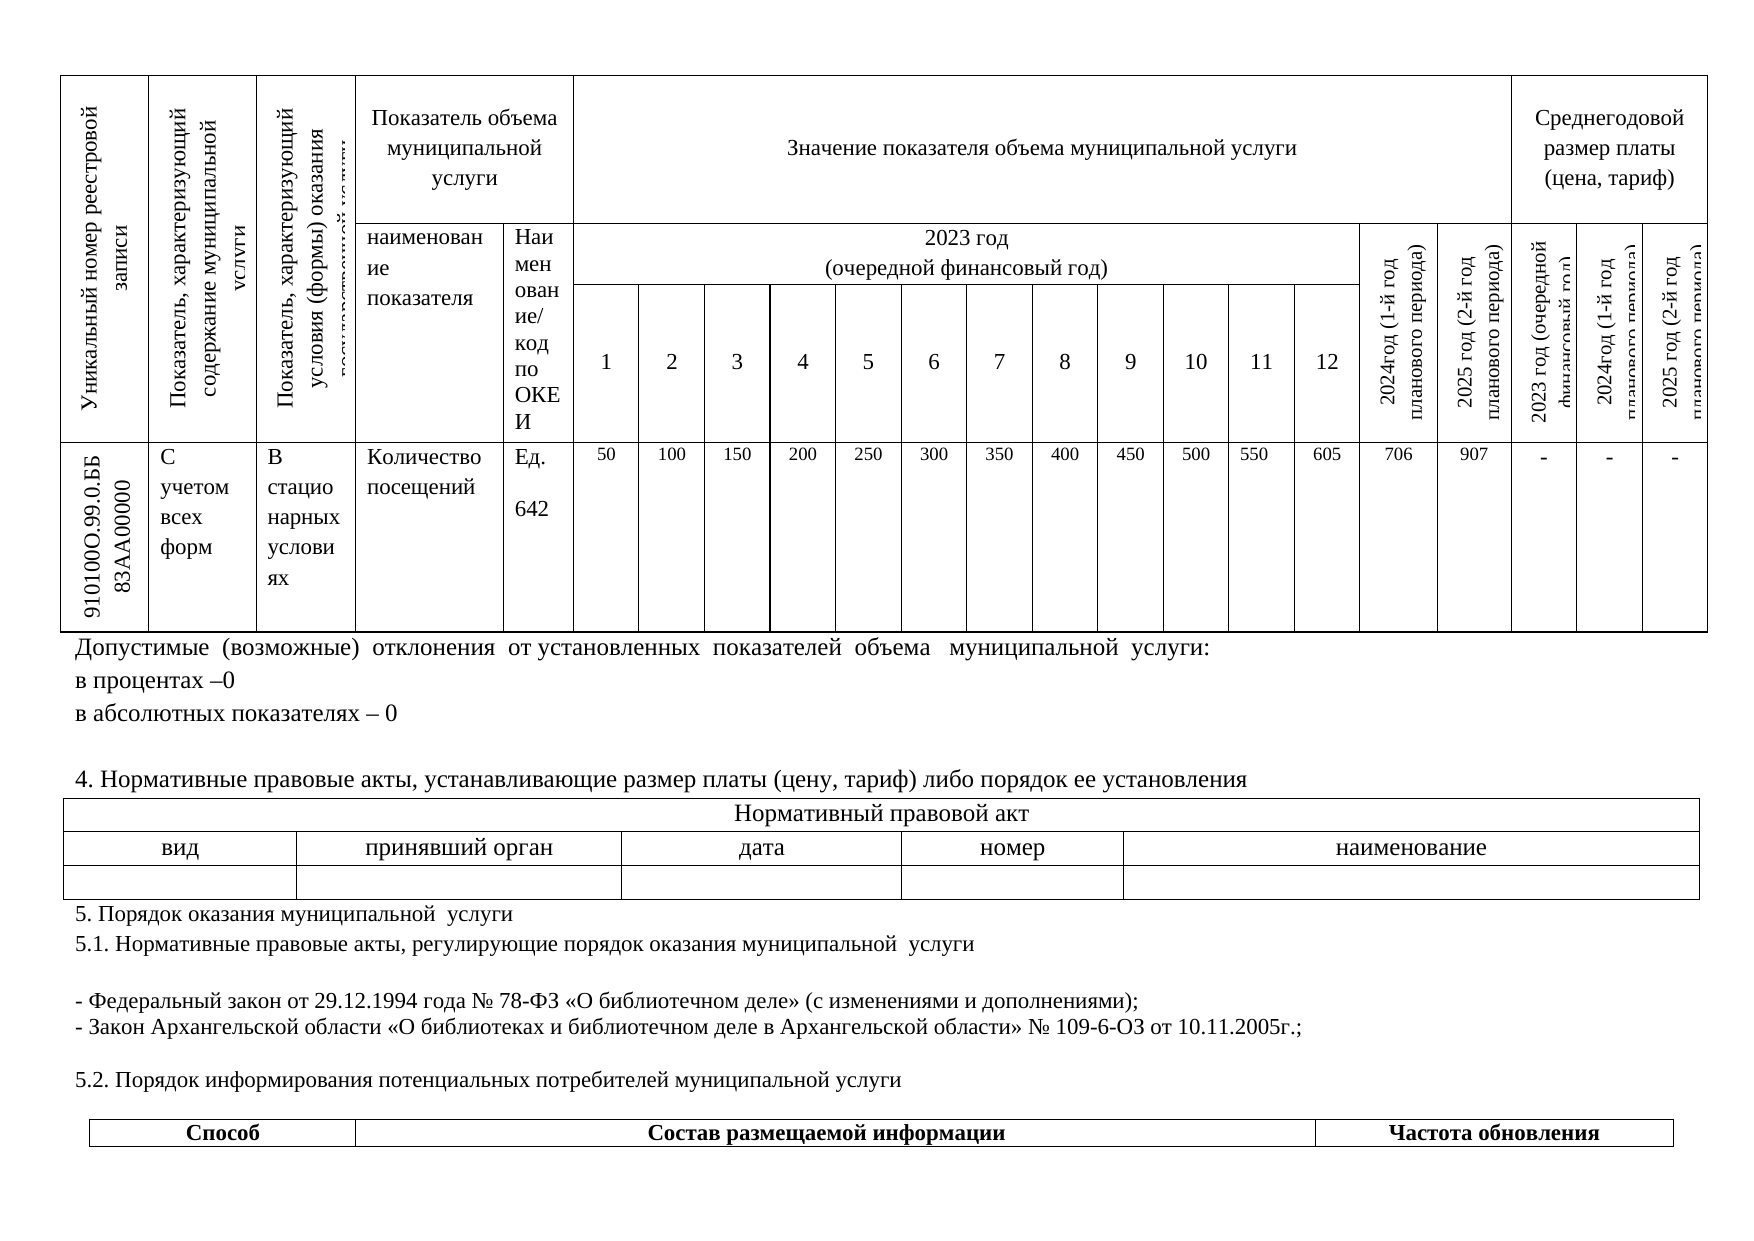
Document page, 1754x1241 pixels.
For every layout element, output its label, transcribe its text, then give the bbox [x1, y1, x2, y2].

table_cell В стационарных условиях [257, 443, 355, 631]
table_cell 605 [1295, 443, 1359, 631]
table_cell наименование [1124, 832, 1699, 865]
table_cell 200 [771, 443, 835, 631]
table_cell 550 [1229, 443, 1294, 631]
table_header Показатель, характеризующий содержание муниципальной услуги [149, 76, 256, 442]
table_cell 2 [639, 285, 704, 442]
table_cell - [1512, 443, 1576, 631]
text - Федеральный закон от 29.12.1994 года № 78-ФЗ «О библиотечном деле» (с изменениями и дополнениями); - Закон Архангельской области «О библиотеках и библиотечном деле в Архангельской области» № 109-6-ОЗ от 10.11.2005г.; [75, 960, 1679, 1039]
table_cell 100 [639, 443, 704, 631]
table_cell 1 [574, 285, 638, 442]
table_cell 300 [902, 443, 966, 631]
table_cell [297, 866, 621, 899]
table_cell [64, 866, 296, 899]
table_cell 706 [1360, 443, 1437, 631]
table_cell [1124, 866, 1699, 899]
text в абсолютных показателях – 0 [75, 698, 1679, 727]
table_header Уникальный номер реестровой записи [61, 76, 148, 442]
table_cell 50 [574, 443, 638, 631]
table_cell 450 [1098, 443, 1163, 631]
table_header Нормативный правовой акт [64, 799, 1699, 831]
table_cell вид [64, 832, 296, 865]
table_cell 4 [771, 285, 835, 442]
table_cell 2024год (1-й год планового периода) [1360, 224, 1437, 442]
table_header Значение показателя объема муниципальной услуги [574, 76, 1511, 222]
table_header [356, 1120, 1315, 1146]
table_cell 500 [1164, 443, 1228, 631]
table_cell Ед. 642 [504, 443, 573, 631]
table_cell 6 [902, 285, 966, 442]
text 5.1. Нормативные правовые акты, регулирующие порядок оказания муниципальной услуги [75, 930, 1679, 956]
text 4. Нормативные правовые акты, устанавливающие размер платы (цену, тариф) либо порядок ее установления [75, 764, 1679, 793]
table_cell 907 [1438, 443, 1511, 631]
table_cell - [1643, 443, 1707, 631]
table_cell наименование показателя [356, 224, 503, 442]
table_cell 2025 год (2-й год планового периода) [1643, 224, 1707, 442]
table_cell Количество посещений [356, 443, 503, 631]
table_cell 5 [836, 285, 901, 442]
table_header Среднегодовой размер платы (цена, тариф) [1512, 76, 1707, 222]
text в процентах –0 [75, 665, 1679, 694]
table_cell номер [902, 832, 1123, 865]
table_cell 2023 год (очередной финансовый год) [574, 224, 1359, 284]
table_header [1316, 1120, 1673, 1146]
table_cell 10 [1164, 285, 1228, 442]
table_cell - [1577, 443, 1642, 631]
table_cell 150 [705, 443, 769, 631]
table_cell 400 [1033, 443, 1097, 631]
table_cell [622, 866, 901, 899]
text 5. Порядок оказания муниципальной услуги [75, 900, 1679, 926]
table_cell 12 [1295, 285, 1359, 442]
text 5.2. Порядок информирования потенциальных потребителей муниципальной услуги [75, 1066, 1679, 1092]
table_cell 7 [967, 285, 1032, 442]
table_cell С учетом всех форм [149, 443, 256, 631]
table_cell Наименование/код по ОКЕИ [504, 224, 573, 442]
table_cell 11 [1229, 285, 1294, 442]
table_cell 8 [1033, 285, 1097, 442]
table_cell 910100О.99.0.ББ83АА00000 [61, 443, 148, 631]
text Допустимые (возможные) отклонения от установленных показателей объема муниципальной услуги: [75, 633, 1679, 661]
table_cell дата [622, 832, 901, 865]
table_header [90, 1120, 355, 1146]
table_cell 2023 год (очередной финансовый год) [1512, 224, 1576, 442]
table_cell 350 [967, 443, 1032, 631]
table_cell [902, 866, 1123, 899]
table_header Показатель, характеризующий условия (формы) оказания государственной услуги [257, 76, 355, 442]
table_cell принявший орган [297, 832, 621, 865]
table_cell 9 [1098, 285, 1163, 442]
table_cell 250 [836, 443, 901, 631]
table_cell 3 [705, 285, 769, 442]
table_header Показатель объема муниципальной услуги [356, 76, 573, 222]
table_cell 2024год (1-й год планового периода) [1577, 224, 1642, 442]
table_cell 2025 год (2-й год планового периода) [1438, 224, 1511, 442]
